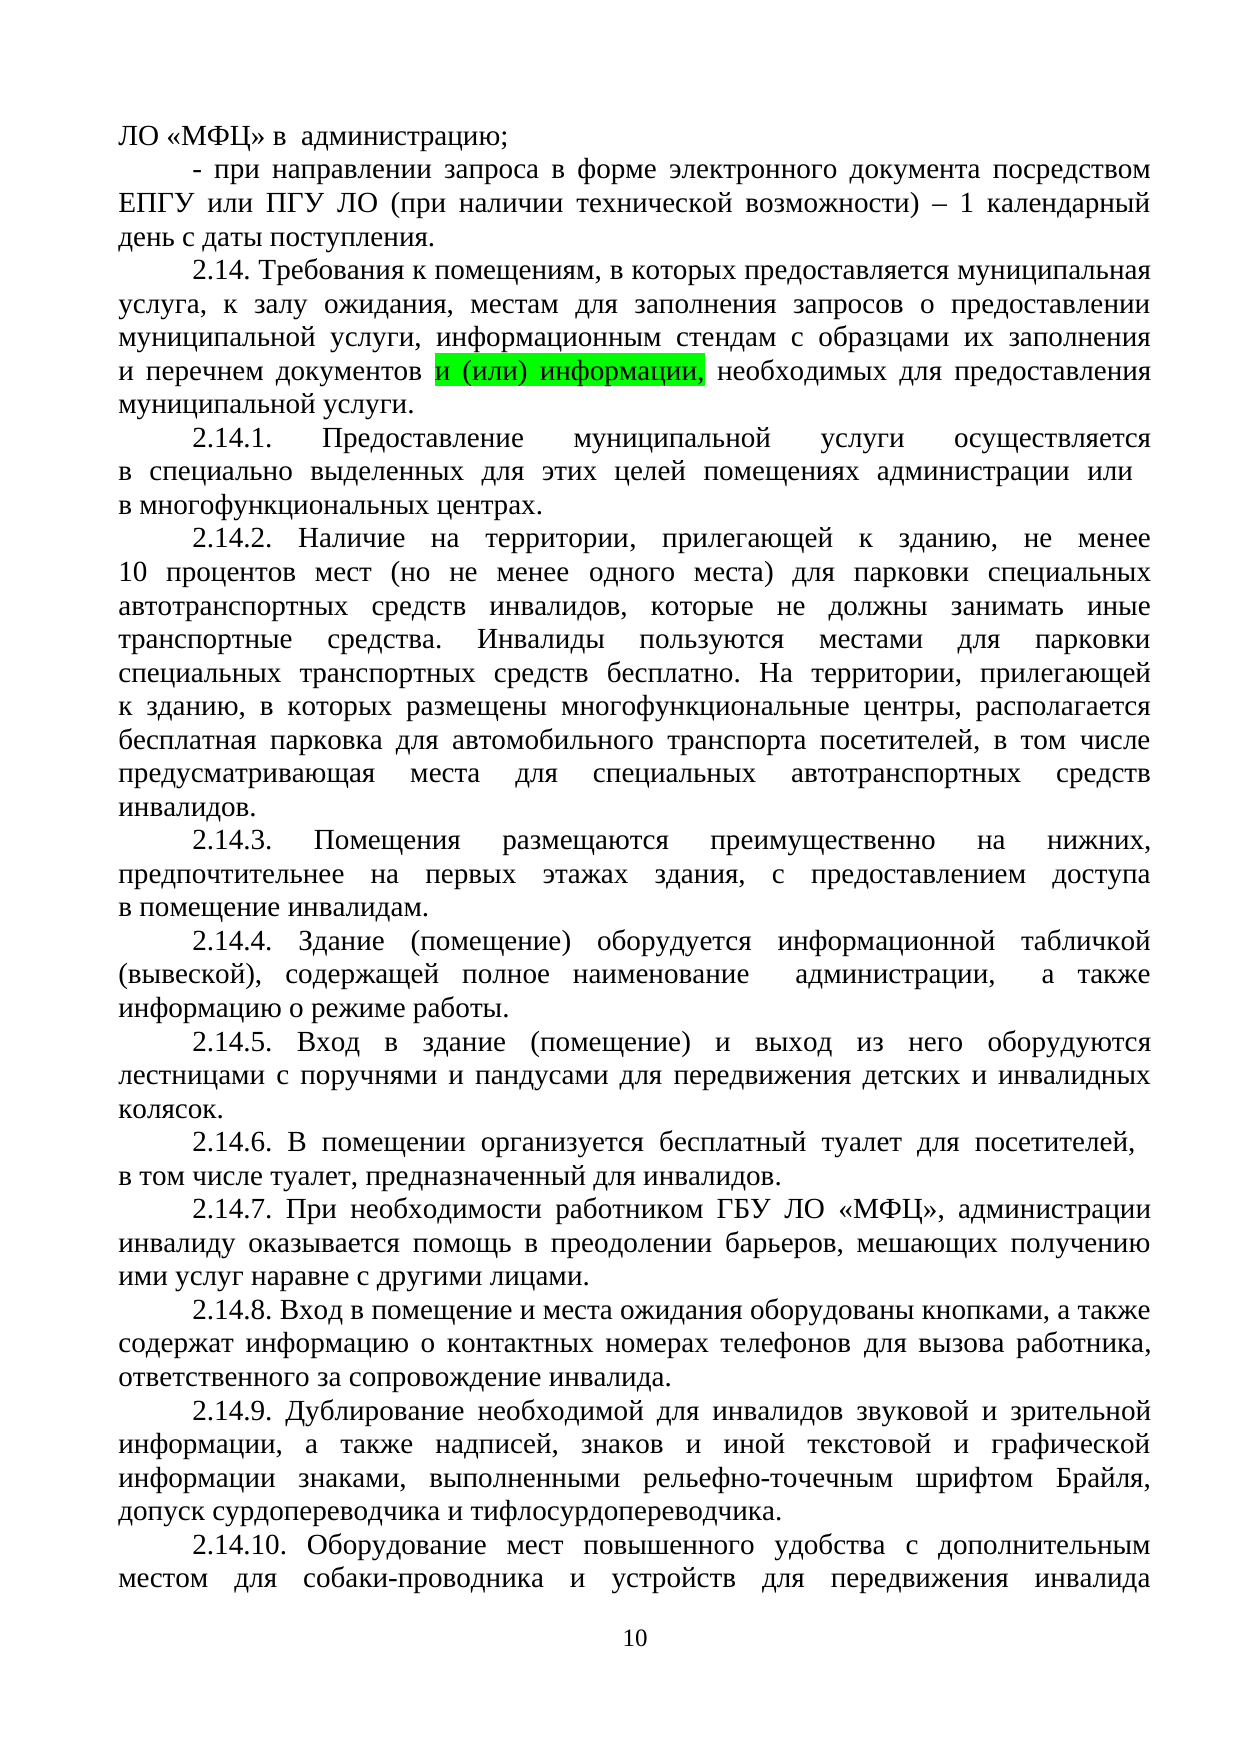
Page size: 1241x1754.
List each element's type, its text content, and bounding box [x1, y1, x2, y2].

title - при направлении запроса в форме электронного документа посредством ЕПГУ или ПГУ ЛО (при наличии технической возможности) – 1 календарный день с даты поступления. [118, 152, 1152, 252]
text 2.14.6. В помещении организуется бесплатный туалет для посетителей, в том числе туалет, предназначенный для инвалидов. [118, 1124, 1152, 1191]
text 2.14.3. Помещения размещаются преимущественно на нижних, предпочтительнее на первых этажах здания, с предоставлением доступа в помещение инвалидам. [118, 822, 1152, 923]
title 2.14. Требования к помещениям, в которых предоставляется муниципальная услуга, к залу ожидания, местам для заполнения запросов о предоставлении муниципальной услуги, информационным стендам с образцами их заполнения и перечнем документов и (или) информации, необходимых для предоставления муниципальной услуги. [118, 252, 1152, 420]
text 2.14.5. Вход в здание (помещение) и выход из него оборудуются лестницами с поручнями и пандусами для передвижения детских и инвалидных колясок. [118, 1024, 1152, 1124]
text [118, 1527, 1152, 1594]
text 2.14.9. Дублирование необходимой для инвалидов звуковой и зрительной информации, а также надписей, знаков и иной текстовой и графической информации знаками, выполненными рельефно-точечным шрифтом Брайля, допуск сурдопереводчика и тифлосурдопереводчика. [118, 1393, 1152, 1527]
text 2.14.4. Здание (помещение) оборудуется информационной табличкой (вывеской), содержащей полное наименование администрации, а также информацию о режиме работы. [118, 923, 1152, 1024]
text 2.14.8. Вход в помещение и места ожидания оборудованы кнопками, а также содержат информацию о контактных номерах телефонов для вызова работника, ответственного за сопровождение инвалида. [118, 1292, 1152, 1393]
text 2.14.1. Предоставление муниципальной услуги осуществляется в специально выделенных для этих целей помещениях администрации или в многофункциональных центрах. [118, 420, 1152, 521]
text 2.14.7. При необходимости работником ГБУ ЛО «МФЦ», администрации инвалиду оказывается помощь в преодолении барьеров, мешающих получению ими услуг наравне с другими лицами. [118, 1191, 1152, 1292]
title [118, 118, 1152, 152]
text 2.14.2. Наличие на территории, прилегающей к зданию, не менее 10 процентов мест (но не менее одного места) для парковки специальных автотранспортных средств инвалидов, которые не должны занимать иные транспортные средства. Инвалиды пользуются местами для парковки специальных транспортных средств бесплатно. На территории, прилегающей к зданию, в которых размещены многофункциональные центры, располагается бесплатная парковка для автомобильного транспорта посетителей, в том числе предусматривающая места для специальных автотранспортных средств инвалидов. [118, 521, 1152, 822]
